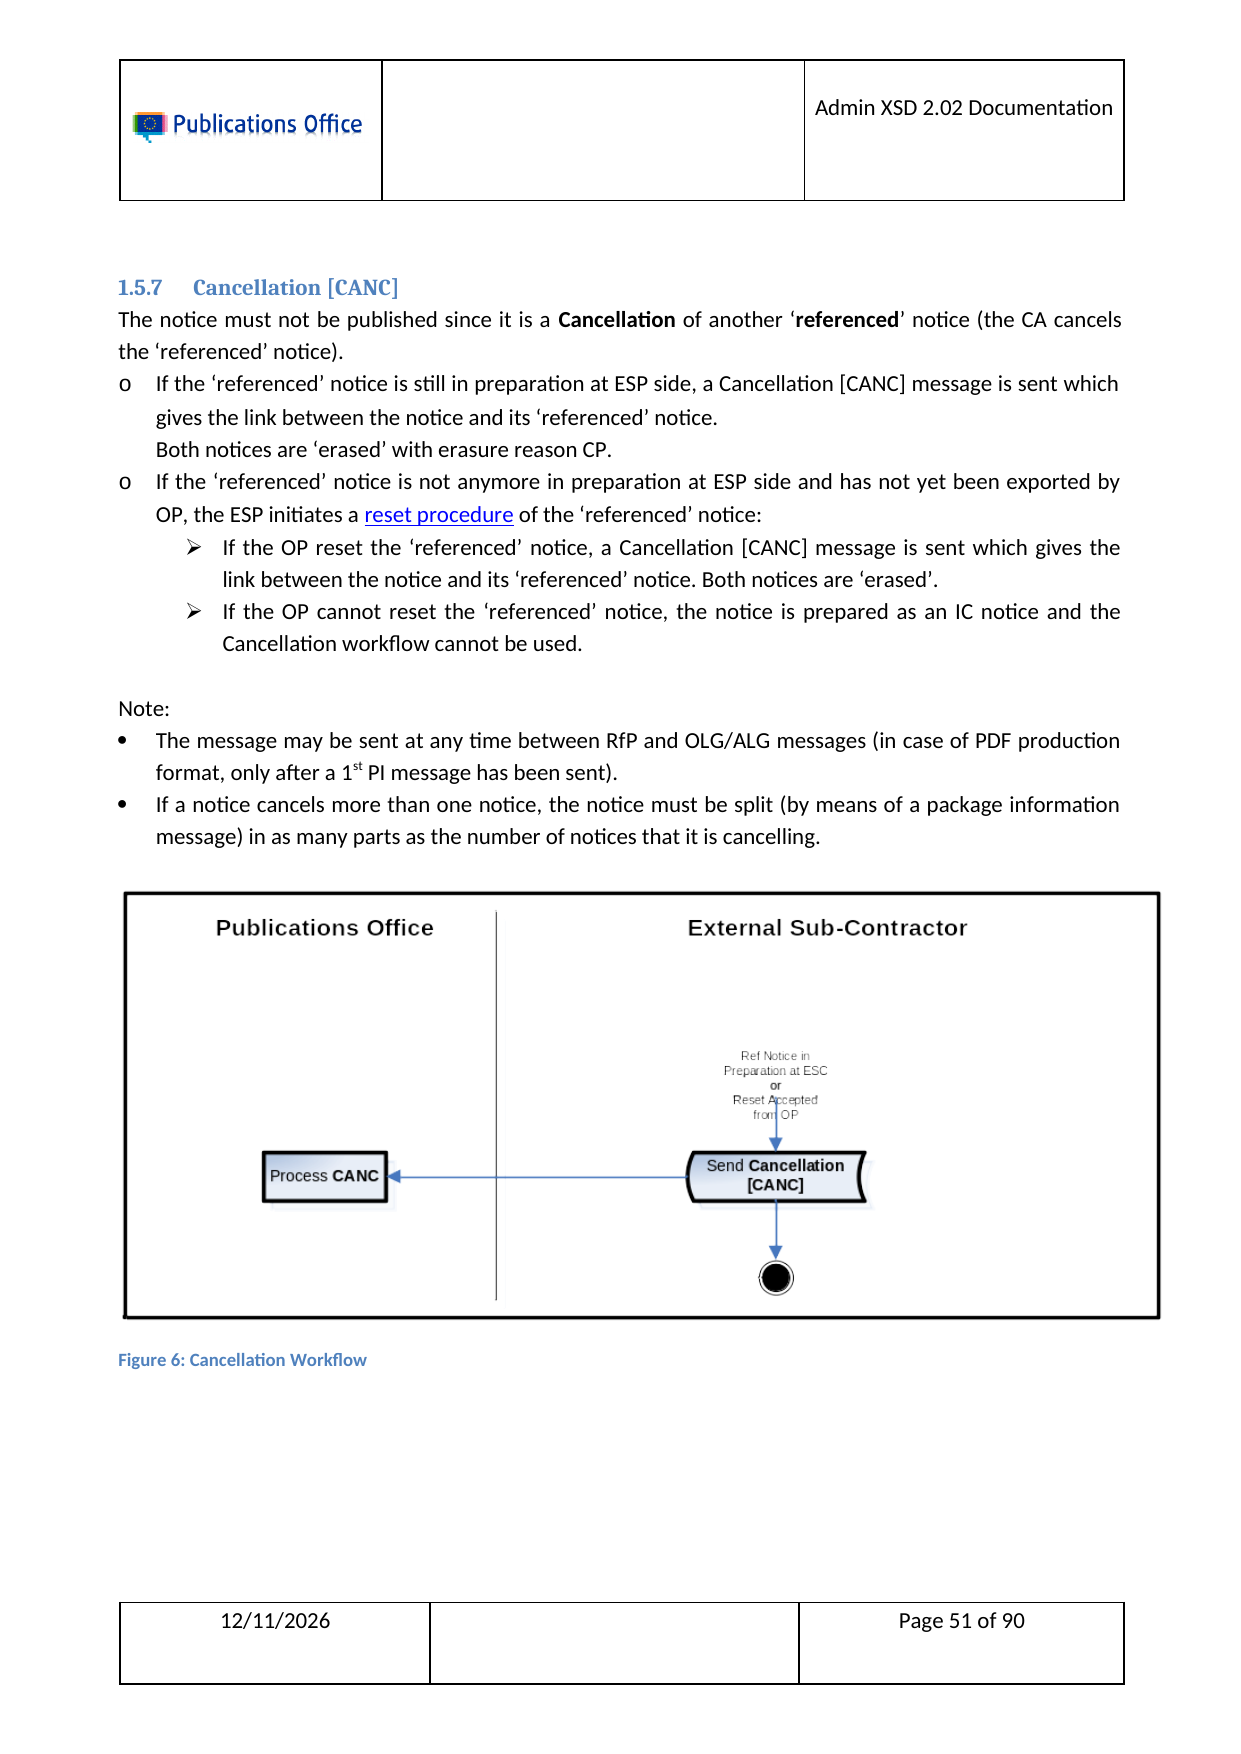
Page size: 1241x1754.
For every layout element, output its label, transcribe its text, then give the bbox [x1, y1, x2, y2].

list If the OP reset the ‘referenced’ notice, a Cancellation [CANC] message is sent which gives the link between the notice and its ‘referenced’ notice. Both notices are ‘erased’. [185, 533, 1122, 593]
list The message may be sent at any time between RfP and OLG/ALG messages (in case of PDF production format, only after a 1st PI message has been sent). [118, 726, 1122, 786]
list If a notice cancels more than one notice, the notice must be split (by means of a package information message) in as many parts as the number of notices that it is cancelling. [118, 790, 1122, 850]
list If the OP cannot reset the ‘referenced’ notice, the notice is prepared as an IC notice and the Cancellation workflow cannot be used. [185, 597, 1122, 657]
list If the ‘referenced’ notice is still in preparation at ESP side, a Cancellation [CANC] message is sent which gives the link between the notice and its ‘referenced’ notice. Both notices are ‘erased’ with erasure reason CP. [118, 369, 1122, 463]
list If the ‘referenced’ notice is not anymore in preparation at ESP side and has not yet been exported by OP, the ESP initiates a reset procedure of the ‘referenced’ notice: [118, 467, 1122, 528]
text Note: [118, 694, 1122, 722]
text Figure 6: Cancellation Workflow [118, 1349, 1122, 1372]
text The notice must not be published since it is a Cancellation of another ‘referenced’ notice (the CA cancels the ‘referenced’ notice). [118, 305, 1122, 365]
picture [132, 112, 370, 143]
subtitle Cancellation [CANC] [118, 275, 1122, 301]
